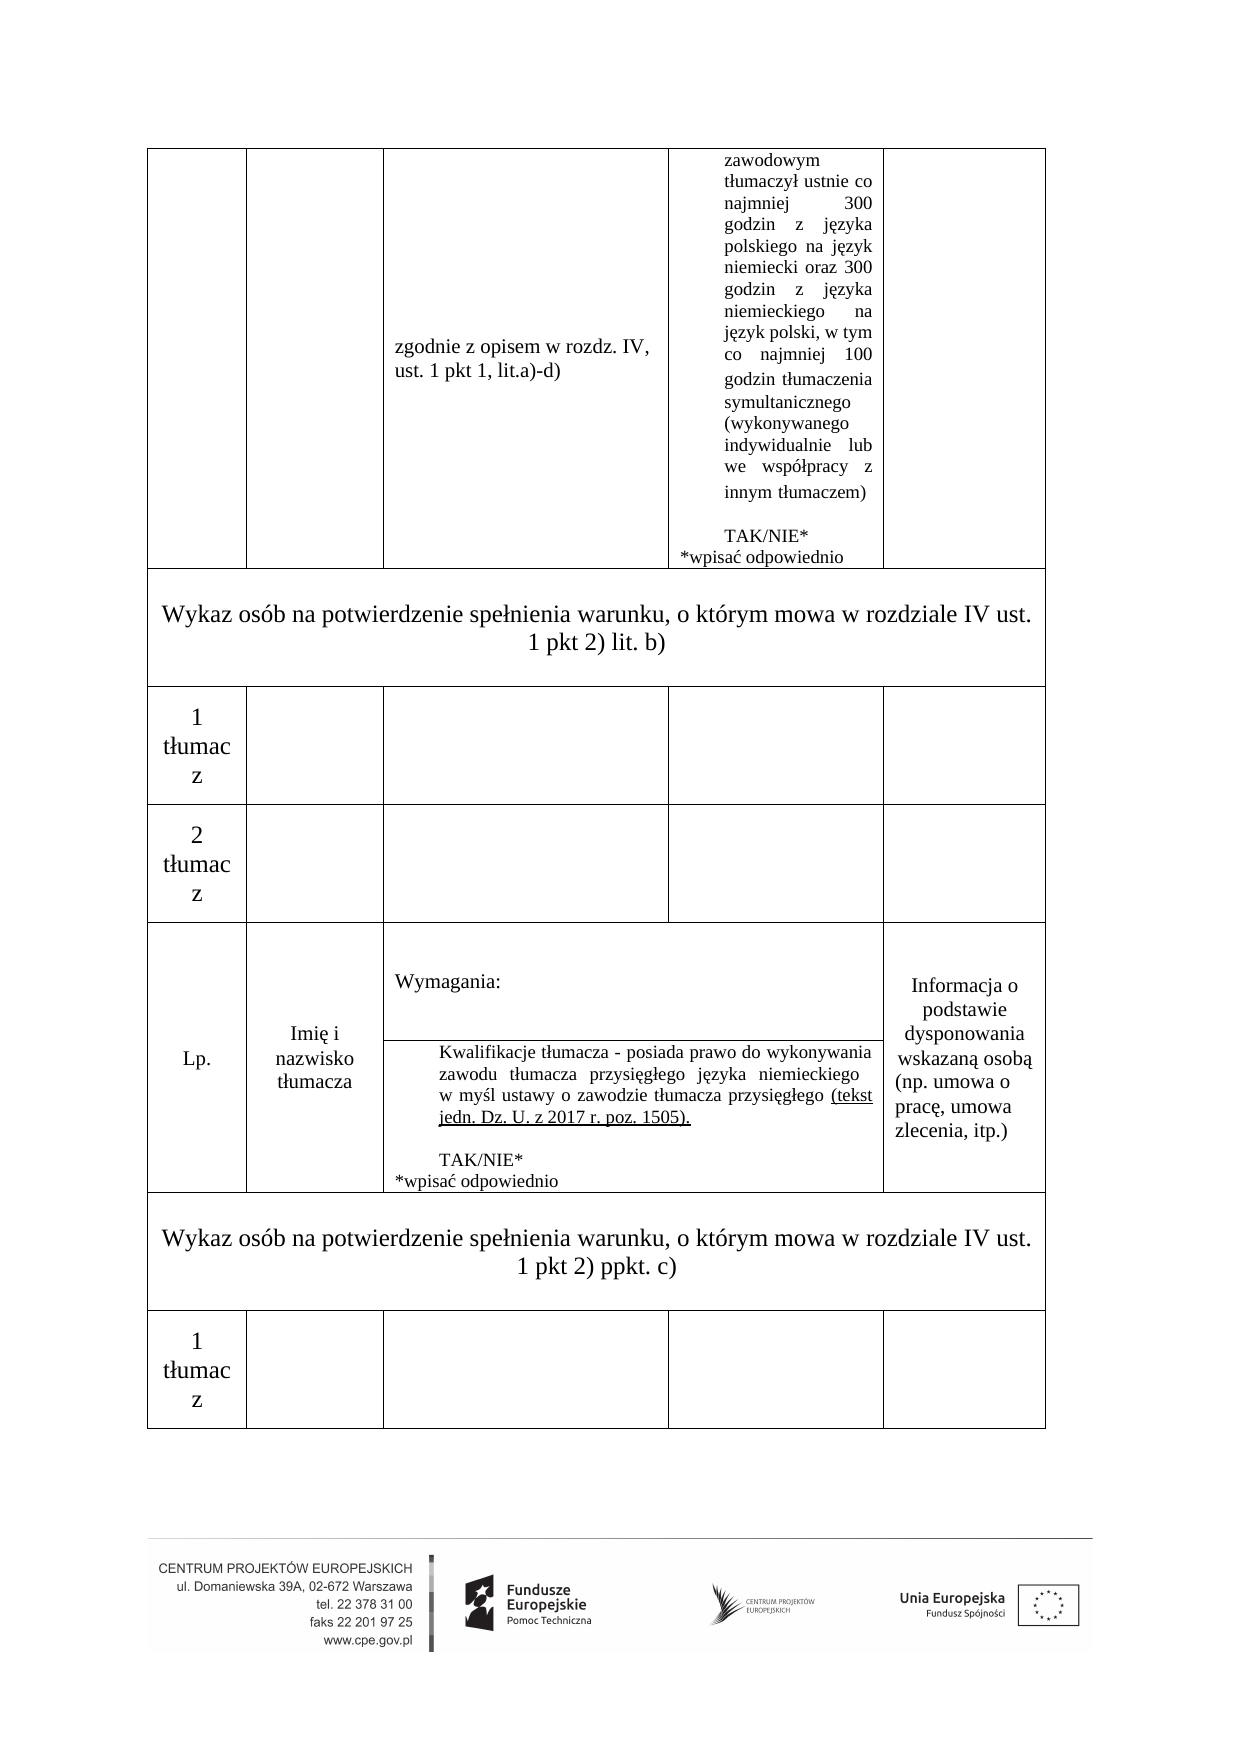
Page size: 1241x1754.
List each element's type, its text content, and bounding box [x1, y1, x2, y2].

table_cell [884, 687, 1045, 804]
table_cell [384, 1311, 668, 1428]
table_cell Kwalifikacje tłumacza - posiada prawo do wykonywania zawodu tłumacza przysięgłego języka niemieckiego w myśl ustawy o zawodzie tłumacza przysięgłego (tekst jedn. Dz. U. z 2017 r. poz. 1505). TAK/NIE* *wpisać odpowiednio [384, 1041, 883, 1192]
table_cell Informacja o podstawie dysponowania wskazaną osobą (np. umowa o pracę, umowa zlecenia, itp.) [884, 923, 1045, 1192]
table_cell [247, 805, 383, 922]
table_cell Wykaz osób na potwierdzenie spełnienia warunku, o którym mowa w rozdziale IV ust. 1 pkt 2) ppkt. c) [148, 1193, 1045, 1310]
table_cell Lp. [148, 923, 246, 1192]
table_cell 2 tłumacz [148, 805, 246, 922]
table_cell 1 tłumacz [148, 1311, 246, 1428]
picture [147, 1538, 1093, 1652]
table_cell 1 tłumacz [148, 687, 246, 804]
table_cell [384, 805, 668, 922]
table_cell [669, 805, 883, 922]
table_cell [669, 687, 883, 804]
table_cell [384, 687, 668, 804]
table_cell [247, 687, 383, 804]
table_cell [884, 805, 1045, 922]
table_cell [669, 1311, 883, 1428]
table_cell Imię i nazwisko tłumacza [247, 923, 383, 1192]
table_cell [884, 1311, 1045, 1428]
table_cell Wymagania: [384, 923, 883, 1040]
table_cell [247, 1311, 383, 1428]
table_cell Wykaz osób na potwierdzenie spełnienia warunku, o którym mowa w rozdziale IV ust. 1 pkt 2) lit. b) [148, 569, 1045, 686]
table_cell Kwalifikacje tłumacza (należy wskazać posiadane wykształcenie/uprawnienia zgodnie z opisem w rozdz. IV, ust. 1 pkt 1, lit.a)-d) [384, 149, 668, 568]
